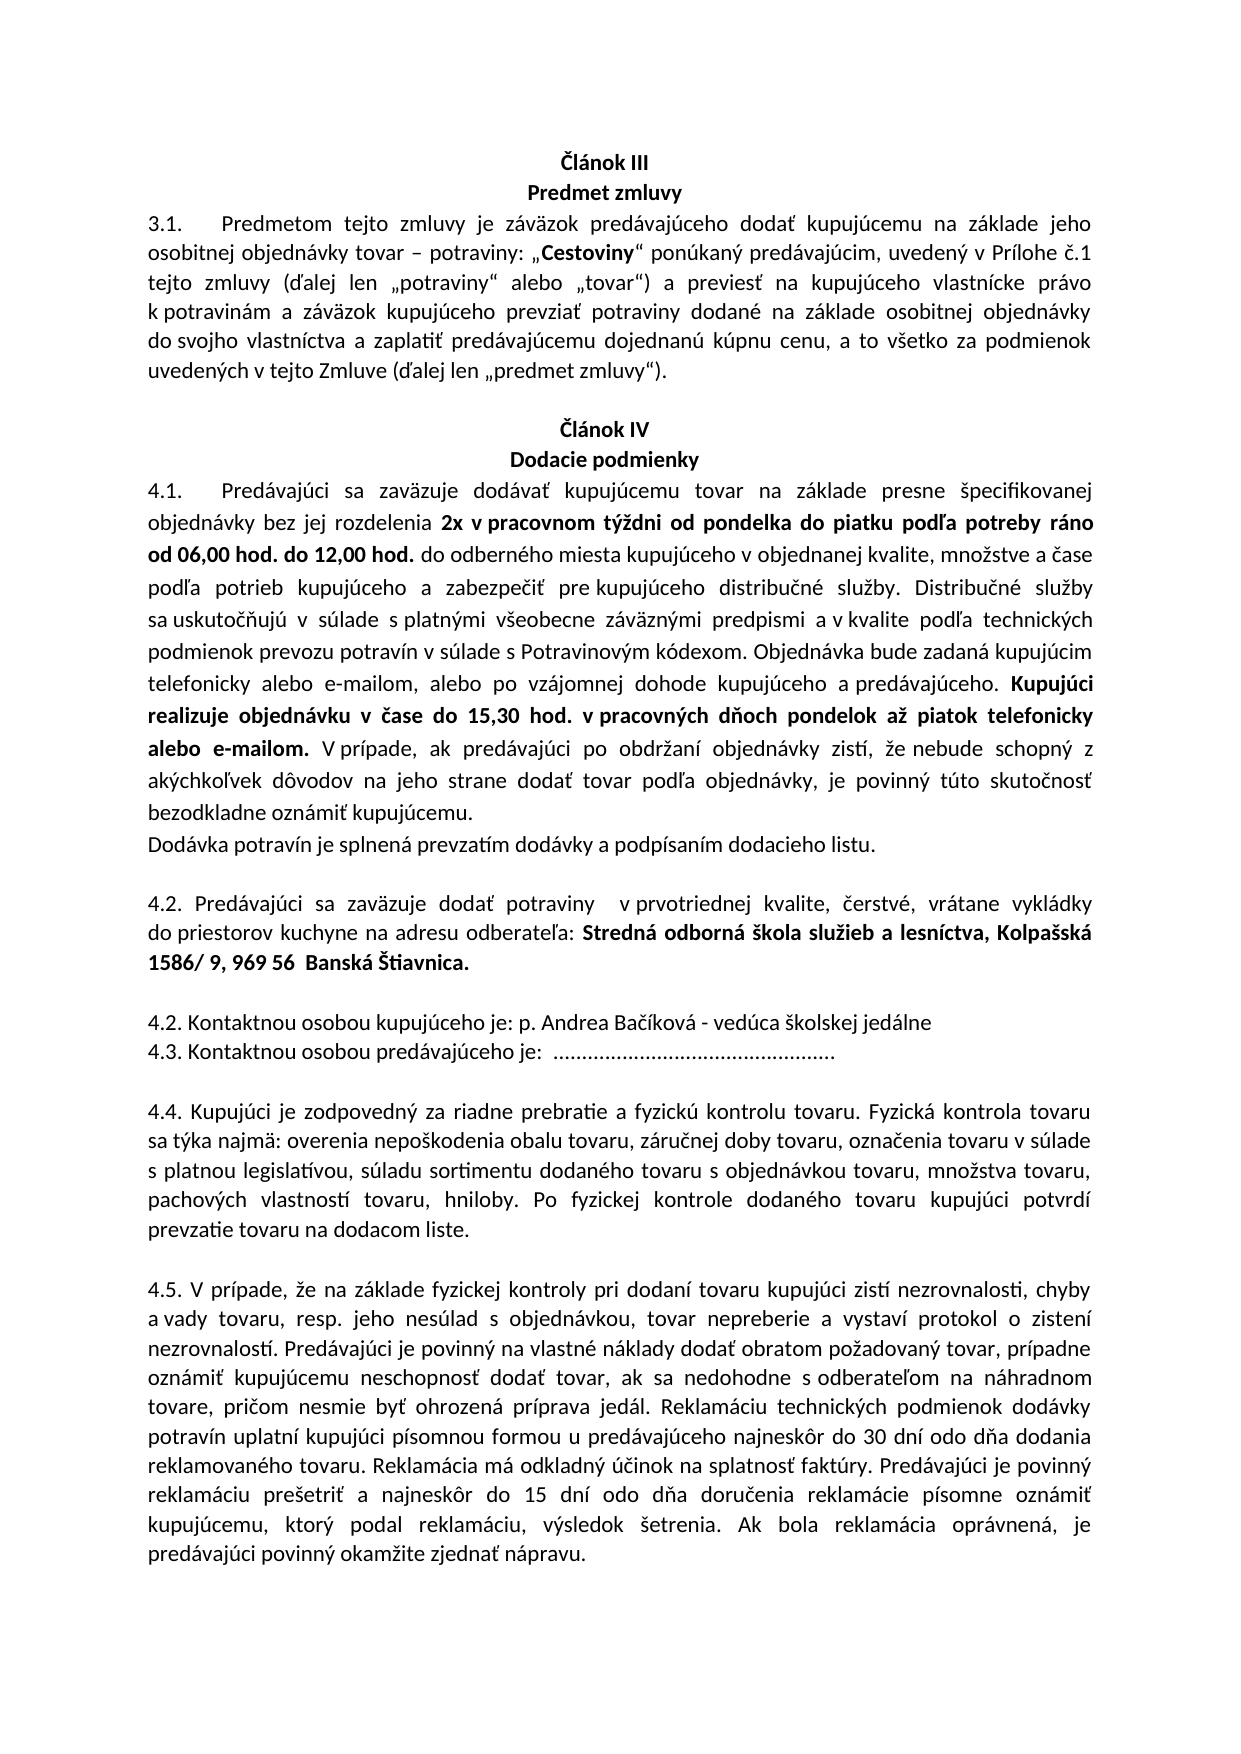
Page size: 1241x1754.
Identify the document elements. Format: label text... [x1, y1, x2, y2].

list 4.4. Kupujúci je zodpovedný za riadne prebratie a fyzickú kontrolu tovaru. Fyzická kontrola tovaru sa týka najmä: overenia nepoškodenia obalu tovaru, záručnej doby tovaru, označenia tovaru v súlade s platnou legislatívou, súladu sortimentu dodaného tovaru s objednávkou tovaru, množstva tovaru, pachových vlastností tovaru, hniloby. Po fyzickej kontrole dodaného tovaru kupujúci potvrdí prevzatie tovaru na dodacom liste. [148, 1097, 1093, 1243]
list 4.2. Predávajúci sa zaväzuje dodať potraviny v prvotriednej kvalite, čerstvé, vrátane vykládky do priestorov kuchyne na adresu odberateľa: Stredná odborná škola služieb a lesníctva, Kolpašská 1586/ 9, 969 56 Banská Štiavnica. [148, 889, 1093, 976]
list Článok III [147, 148, 1063, 176]
list Predmetom tejto zmluvy je záväzok predávajúceho dodať kupujúcemu na základe jeho osobitnej objednávky tovar – potraviny: „Cestoviny“ ponúkaný predávajúcim, uvedený v Prílohe č.1 tejto zmluvy (ďalej len „potraviny“ alebo „tovar“) a previesť na kupujúceho vlastnícke právo k potravinám a záväzok kupujúceho prevziať potraviny dodané na základe osobitnej objednávky do svojho vlastníctva a zaplatiť predávajúcemu dojednanú kúpnu cenu, a to všetko za podmienok uvedených v tejto Zmluve (ďalej len „predmet zmluvy“). [148, 209, 1093, 384]
list Predávajúci sa zaväzuje dodávať kupujúcemu tovar na základe presne špecifikovanej objednávky bez jej rozdelenia 2x v pracovnom týždni od pondelka do piatku podľa potreby ráno od 06,00 hod. do 12,00 hod. do odberného miesta kupujúceho v objednanej kvalite, množstve a čase podľa potrieb kupujúceho a zabezpečiť pre kupujúceho distribučné služby. Distribučné služby sa uskutočňujú v súlade s platnými všeobecne záväznými predpismi a v kvalite podľa technických podmienok prevozu potravín v súlade s Potravinovým kódexom. Objednávka bude zadaná kupujúcim telefonicky alebo e-mailom, alebo po vzájomnej dohode kupujúceho a predávajúceho. Kupujúci realizuje objednávku v čase do 15,30 hod. v pracovných dňoch pondelok až piatok telefonicky alebo e-mailom. V prípade, ak predávajúci po obdržaní objednávky zistí, že nebude schopný z akýchkoľvek dôvodov na jeho strane dodať tovar podľa objednávky, je povinný túto skutočnosť bezodkladne oznámiť kupujúcemu. [148, 476, 1094, 826]
list Článok IV [147, 415, 1063, 443]
list Dodávka potravín je splnená prevzatím dodávky a podpísaním dodacieho listu. [148, 830, 1093, 858]
list Predmet zmluvy [147, 178, 1063, 206]
list 4.5. V prípade, že na základe fyzickej kontroly pri dodaní tovaru kupujúci zistí nezrovnalosti, chyby a vady tovaru, resp. jeho nesúlad s objednávkou, tovar nepreberie a vystaví protokol o zistení nezrovnalostí. Predávajúci je povinný na vlastné náklady dodať obratom požadovaný tovar, prípadne oznámiť kupujúcemu neschopnosť dodať tovar, ak sa nedohodne s odberateľom na náhradnom tovare, pričom nesmie byť ohrozená príprava jedál. Reklamáciu technických podmienok dodávky potravín uplatní kupujúci písomnou formou u predávajúceho najneskôr do 30 dní odo dňa dodania reklamovaného tovaru. Reklamácia má odkladný účinok na splatnosť faktúry. Predávajúci je povinný reklamáciu prešetriť a najneskôr do 15 dní odo dňa doručenia reklamácie písomne oznámiť kupujúcemu, ktorý podal reklamáciu, výsledok šetrenia. Ak bola reklamácia oprávnená, je predávajúci povinný okamžite zjednať nápravu. [148, 1275, 1093, 1567]
list 4.2. Kontaktnou osobou kupujúceho je: p. Andrea Bačíková - vedúca školskej jedálne [148, 1008, 1093, 1036]
list 4.3. Kontaktnou osobou predávajúceho je: ................................................. [148, 1037, 1093, 1065]
list Dodacie podmienky [147, 445, 1063, 473]
